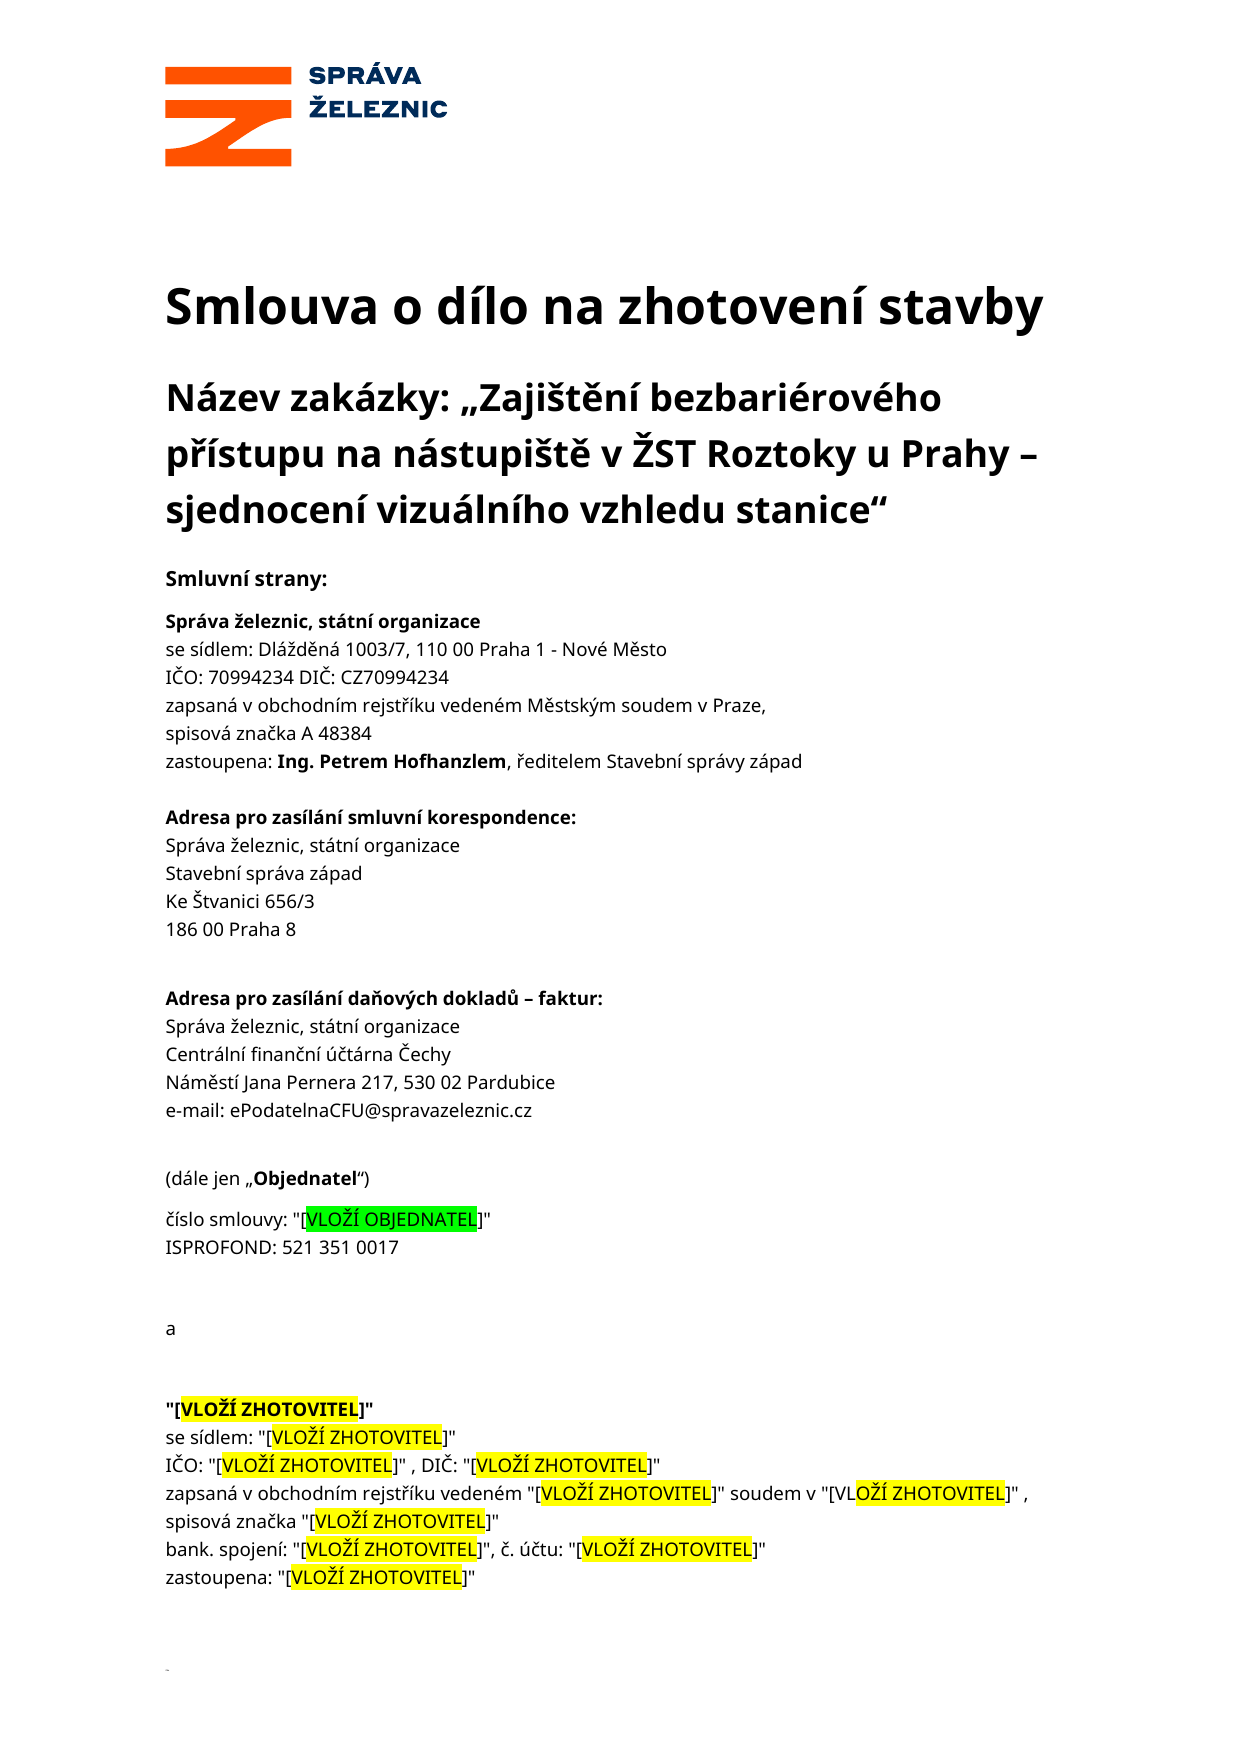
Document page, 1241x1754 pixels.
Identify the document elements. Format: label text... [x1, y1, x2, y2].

text ISPROFOND: 521 351 0017 [165, 1234, 1075, 1260]
text Smlouva o dílo na zhotovení stavby [165, 271, 1075, 339]
text IČO: "[VLOŽÍ ZHOTOVITEL]" , DIČ: "[VLOŽÍ ZHOTOVITEL]" [647, 1452, 1075, 1478]
text Náměstí Jana Pernera 217, 530 02 Pardubice [165, 1069, 1075, 1094]
text se sídlem: "[VLOŽÍ ZHOTOVITEL]" [165, 1424, 272, 1450]
text Správa železnic, státní organizace [165, 832, 1075, 858]
text Adresa pro zasílání smluvní korespondence: [165, 804, 1075, 830]
text (dále jen „Objednatel“) [165, 1166, 1075, 1191]
text Adresa pro zasílání daňových dokladů – faktur: [165, 985, 1075, 1011]
text se sídlem: Dlážděná 1003/7, 110 00 Praha 1 - Nové Město [165, 636, 1075, 662]
text Smluvní strany: [165, 564, 1075, 593]
text číslo smlouvy: "[VLOŽÍ OBJEDNATEL]" [165, 1206, 306, 1232]
text zastoupena: "[VLOŽÍ ZHOTOVITEL]" [462, 1564, 1075, 1590]
text IČO: 70994234 DIČ: CZ70994234 [165, 664, 1075, 690]
text "[VLOŽÍ ZHOTOVITEL]" [358, 1396, 1075, 1422]
text spisová značka "[VLOŽÍ ZHOTOVITEL]" [165, 1508, 315, 1534]
text a [165, 1315, 1075, 1341]
text zapsaná v obchodním rejstříku vedeném Městským soudem v Praze, [165, 692, 1075, 718]
text Ke Štvanici 656/3 [165, 888, 1075, 914]
text Centrální finanční účtárna Čechy [165, 1041, 1075, 1067]
text Správa železnic, státní organizace [165, 608, 1075, 634]
text se sídlem: "[VLOŽÍ ZHOTOVITEL]" [442, 1424, 1075, 1450]
text spisová značka A 48384 [165, 720, 1075, 746]
text Stavební správa západ [165, 860, 1075, 886]
text číslo smlouvy: "[VLOŽÍ OBJEDNATEL]" [477, 1206, 1075, 1232]
text e-mail: ePodatelnaCFU@spravazeleznic.cz [165, 1097, 1075, 1123]
text Název zakázky: „Zajištění bezbariérového přístupu na nástupiště v ŽST Roztoky u Prahy – sjednocení vizuálního vzhledu stanice“ [165, 371, 1075, 534]
text zastoupena: "[VLOŽÍ ZHOTOVITEL]" [165, 1564, 291, 1590]
text 186 00 Praha 8 [165, 916, 1075, 942]
text zastoupena: Ing. Petrem Hofhanzlem, ředitelem Stavební správy západ [165, 748, 1075, 774]
text zapsaná v obchodním rejstříku vedeném "[VLOŽÍ ZHOTOVITEL]" soudem v "[VLOŽÍ ZHOTOVITEL]" , [165, 1480, 541, 1506]
text Správa železnic, státní organizace [165, 1013, 1075, 1038]
text spisová značka "[VLOŽÍ ZHOTOVITEL]" [485, 1508, 1075, 1534]
text bank. spojení: "[VLOŽÍ ZHOTOVITEL]", č. účtu: "[VLOŽÍ ZHOTOVITEL]" [752, 1536, 1075, 1562]
